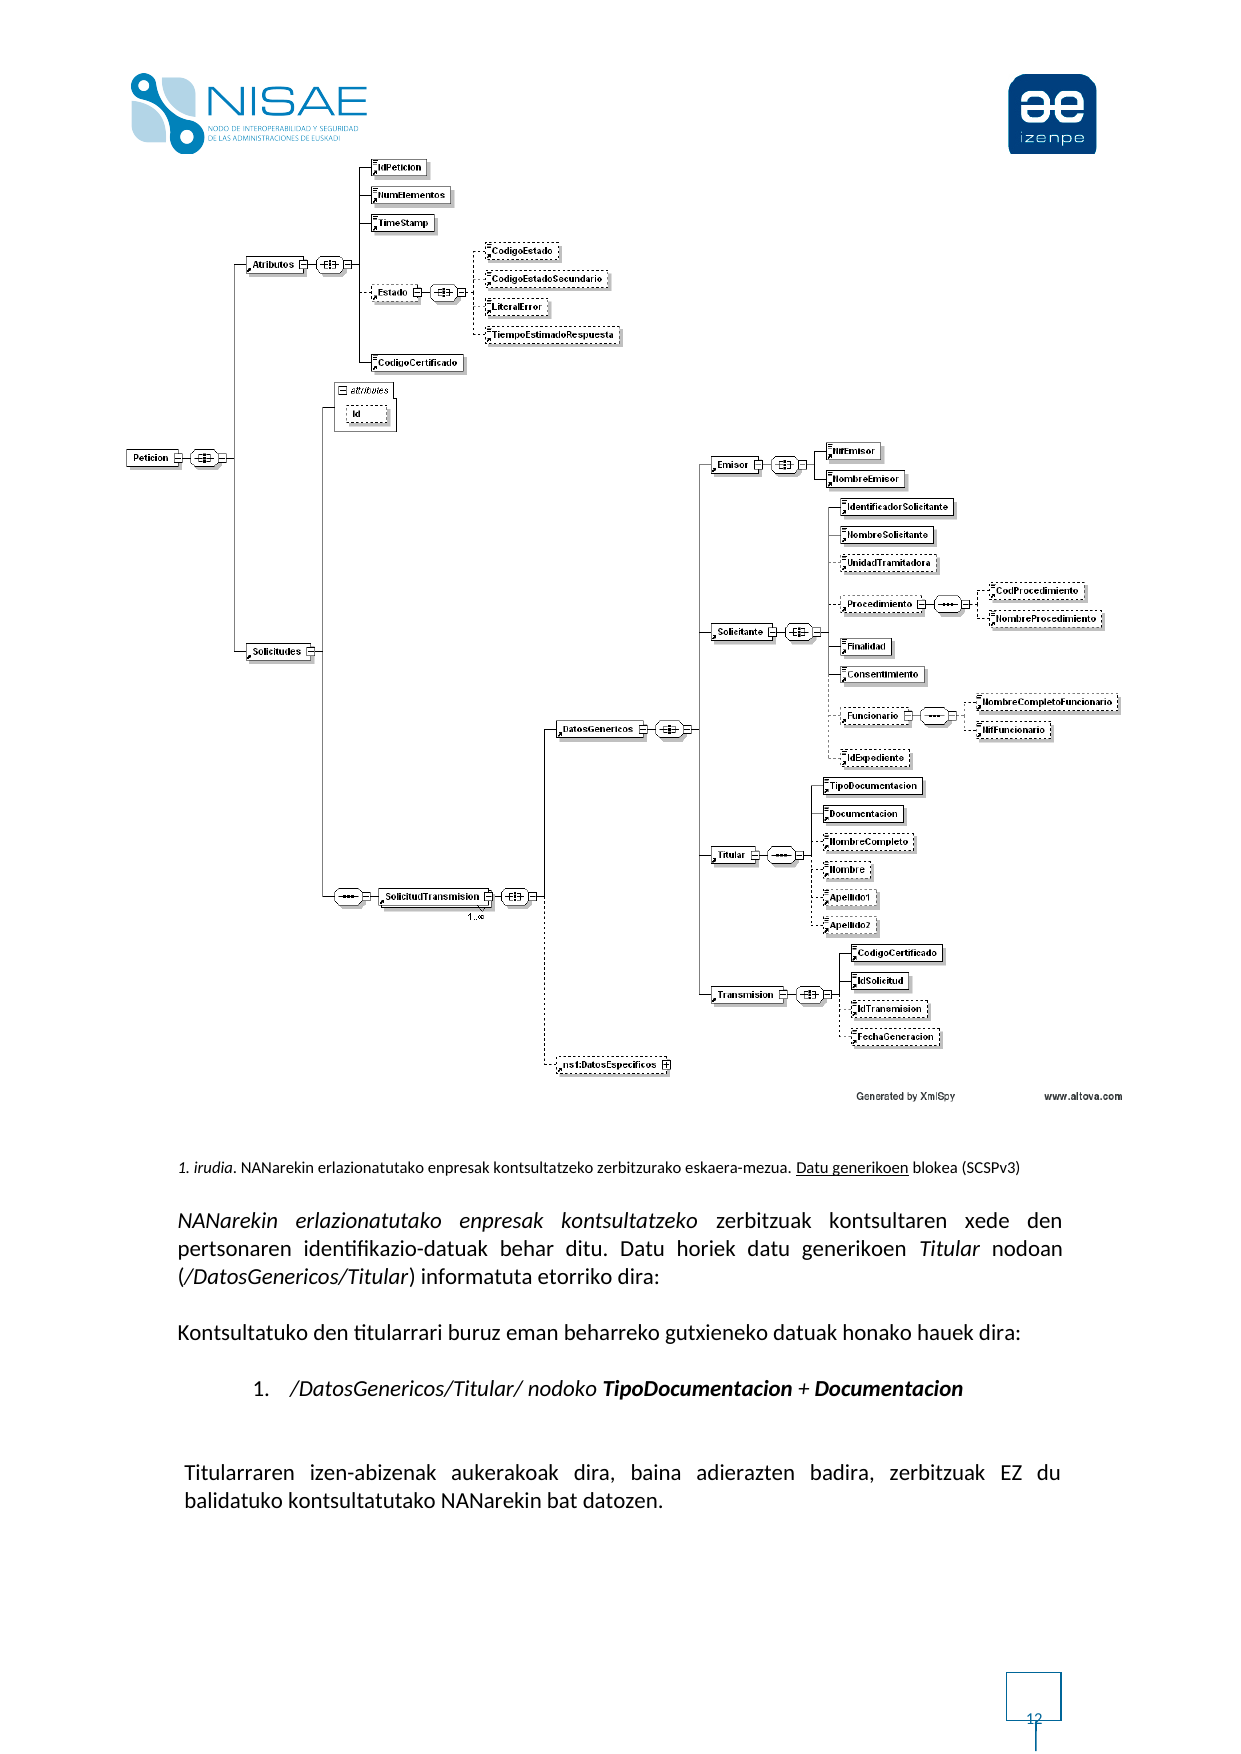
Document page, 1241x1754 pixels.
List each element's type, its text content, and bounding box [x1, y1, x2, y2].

text NANarekin erlazionatutako enpresak kontsultatzeko zerbitzuak kontsultaren xede den pertsonaren identifikazio-datuak behar ditu. Datu horiek datu generikoen Titular nodoan (/DatosGenericos/Titular) informatuta etorriko dira: [177, 1206, 1063, 1290]
text Titularraren izen-abizenak aukerakoak dira, baina adierazten badira, zerbitzuak EZ du balidatuko kontsultatutako NANarekin bat datozen. [184, 1458, 1063, 1514]
text 1. irudia. NANarekin erlazionatutako enpresak kontsultatzeko zerbitzurako eskaera-mezua. Datu generikoen blokea (SCSPv3) [177, 1158, 1063, 1178]
list /DatosGenericos/Titular/ nodoko TipoDocumentacion + Documentacion [252, 1374, 1063, 1402]
picture [181, 131, 193, 143]
picture [139, 81, 148, 90]
text Kontsultatuko den titularrari buruz eman beharreko gutxieneko datuak honako hauek dira: [177, 1318, 1063, 1346]
picture [118, 73, 1129, 1102]
